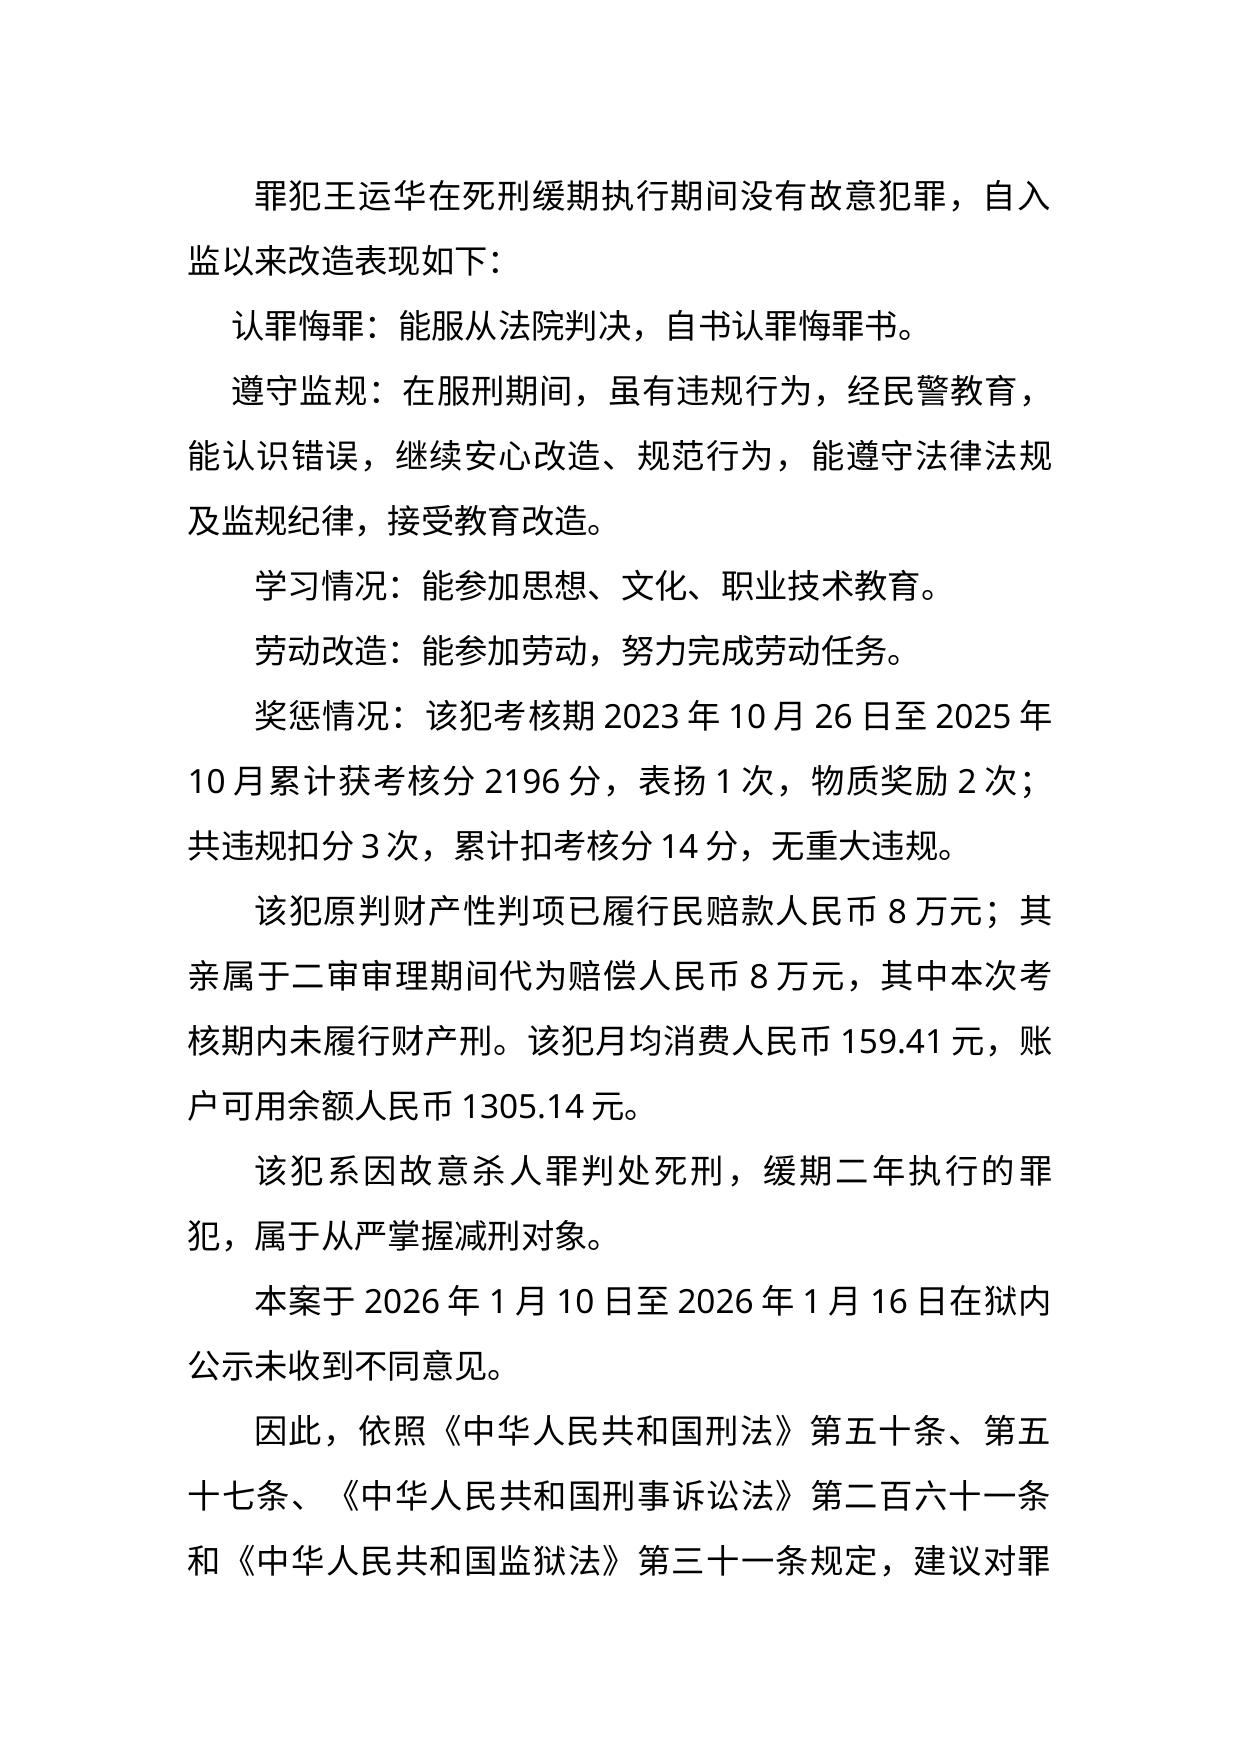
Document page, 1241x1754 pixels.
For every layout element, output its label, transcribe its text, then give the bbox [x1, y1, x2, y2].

text 遵守监规：在服刑期间，虽有违规行为，经民警教育，能认识错误，继续安心改造、规范行为，能遵守法律法规及监规纪律，接受教育改造。 [187, 357, 1053, 552]
text 认罪悔罪：能服从法院判决，自书认罪悔罪书。 [187, 292, 1053, 357]
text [187, 1397, 1053, 1592]
text 本案于2026年1月10日至2026年1月16日在狱内公示未收到不同意见。 [187, 1267, 1053, 1397]
text 罪犯王运华在死刑缓期执行期间没有故意犯罪，自入监以来改造表现如下： [187, 162, 1053, 292]
text 劳动改造：能参加劳动，努力完成劳动任务。 [187, 617, 1053, 682]
text 奖惩情况：该犯考核期2023年10月26日至2025年10月累计获考核分2196分，表扬1次，物质奖励2次；共违规扣分3次，累计扣考核分14分，无重大违规。 [187, 682, 1053, 877]
text 学习情况：能参加思想、文化、职业技术教育。 [254, 552, 1053, 617]
text 该犯原判财产性判项已履行民赔款人民币8万元；其亲属于二审审理期间代为赔偿人民币8万元，其中本次考核期内未履行财产刑。该犯月均消费人民币159.41元，账户可用余额人民币1305.14元。 [187, 877, 1053, 1137]
list 该犯系因故意杀人罪判处死刑，缓期二年执行的罪犯，属于从严掌握减刑对象。 [187, 1137, 1053, 1267]
